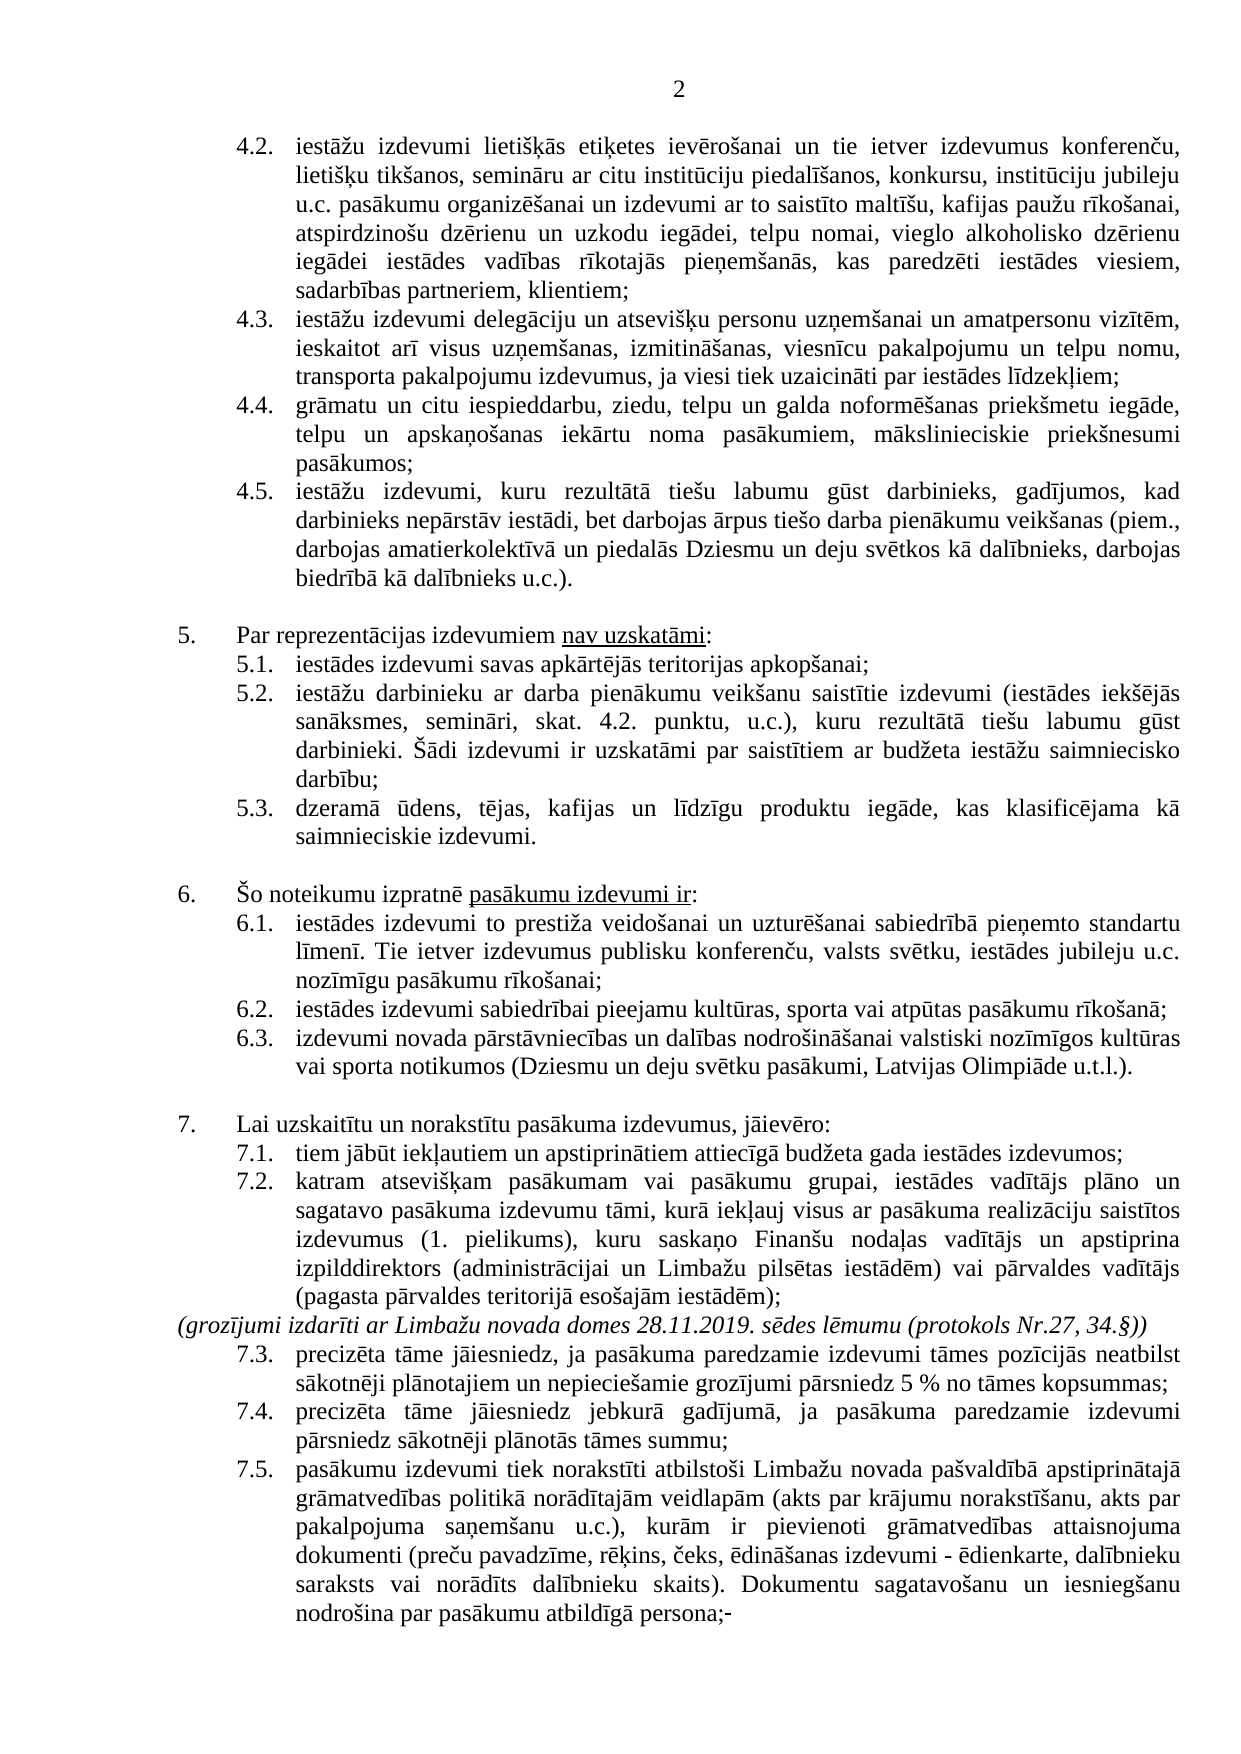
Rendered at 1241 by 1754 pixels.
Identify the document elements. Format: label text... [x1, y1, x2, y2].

list iestādes izdevumi savas apkārtējās teritorijas apkopšanai; [236, 649, 1181, 678]
list Par reprezentācijas izdevumiem nav uzskatāmi: [177, 620, 1181, 649]
list iestāžu izdevumi delegāciju un atsevišķu personu uzņemšanai un amatpersonu vizītēm, ieskaitot arī visus uzņemšanas, izmitināšanas, viesnīcu pakalpojumu un telpu nomu, transporta pakalpojumu izdevumus, ja viesi tiek uzaicināti par iestādes līdzekļiem; [236, 304, 1181, 390]
list precizēta tāme jāiesniedz, ja pasākuma paredzamie izdevumi tāmes pozīcijās neatbilst sākotnēji plānotajiem un nepieciešamie grozījumi pārsniedz 5 % no tāmes kopsummas; [236, 1339, 1181, 1396]
list katram atsevišķam pasākumam vai pasākumu grupai, iestādes vadītājs plāno un sagatavo pasākuma izdevumu tāmi, kurā iekļauj visus ar pasākuma realizāciju saistītos izdevumus (1. pielikums), kuru saskaņo Finanšu nodaļas vadītājs un apstiprina izpilddirektors (administrācijai un Limbažu pilsētas iestādēm) vai pārvaldes vadītājs (pagasta pārvaldes teritorijā esošajām iestādēm); [236, 1166, 1181, 1310]
list precizēta tāme jāiesniedz jebkurā gadījumā, ja pasākuma paredzamie izdevumi pārsniedz sākotnēji plānotās tāmes summu; [236, 1396, 1181, 1454]
list grāmatu un citu iespieddarbu, ziedu, telpu un galda noformēšanas priekšmetu iegāde, telpu un apskaņošanas iekārtu noma pasākumiem, mākslinieciskie priekšnesumi pasākumos; [236, 390, 1181, 476]
list iestādes izdevumi sabiedrībai pieejamu kultūras, sporta vai atpūtas pasākumu rīkošanā; [236, 994, 1181, 1023]
list Lai uzskaitītu un norakstītu pasākuma izdevumus, jāievēro: [177, 1109, 1181, 1138]
list iestāžu darbinieku ar darba pienākumu veikšanu saistītie izdevumi (iestādes iekšējās sanāksmes, semināri, skat. 4.2. punktu, u.c.), kuru rezultātā tiešu labumu gūst darbinieki. Šādi izdevumi ir uzskatāmi par saistītiem ar budžeta iestāžu saimniecisko darbību; [236, 678, 1181, 793]
list pasākumu izdevumi tiek norakstīti atbilstoši Limbažu novada pašvaldībā apstiprinātajā grāmatvedības politikā norādītajām veidlapām (akts par krājumu norakstīšanu, akts par pakalpojuma saņemšanu u.c.), kurām ir pievienoti grāmatvedības attaisnojuma dokumenti (preču pavadzīme, rēķins, čeks, ēdināšanas izdevumi - ēdienkarte, dalībnieku saraksts vai norādīts dalībnieku skaits). Dokumentu sagatavošanu un iesniegšanu nodrošina par pasākumu atbildīgā persona; [236, 1454, 1181, 1626]
list tiem jābūt iekļautiem un apstiprinātiem attiecīgā budžeta gada iestādes izdevumos; [236, 1138, 1181, 1166]
list iestāžu izdevumi, kuru rezultātā tiešu labumu gūst darbinieks, gadījumos, kad darbinieks nepārstāv iestādi, bet darbojas ārpus tiešo darba pienākumu veikšanas (piem., darbojas amatierkolektīvā un piedalās Dziesmu un deju svētkos kā dalībnieks, darbojas biedrībā kā dalībnieks u.c.). [236, 476, 1181, 591]
text (grozījumi izdarīti ar Limbažu novada domes 28.11.2019. sēdes lēmumu (protokols Nr.27, 34.§)) [177, 1310, 1181, 1339]
list Šo noteikumu izpratnē pasākumu izdevumi ir: [177, 879, 1181, 908]
list iestādes izdevumi to prestiža veidošanai un uzturēšanai sabiedrībā pieņemto standartu līmenī. Tie ietver izdevumus publisku konferenču, valsts svētku, iestādes jubileju u.c. nozīmīgu pasākumu rīkošanai; [236, 908, 1181, 994]
list dzeramā ūdens, tējas, kafijas un līdzīgu produktu iegāde, kas klasificējama kā saimnieciskie izdevumi. [236, 793, 1181, 850]
list iestāžu izdevumi lietišķās etiķetes ievērošanai un tie ietver izdevumus konferenču, lietišķu tikšanos, semināru ar citu institūciju piedalīšanos, konkursu, institūciju jubileju u.c. pasākumu organizēšanai un izdevumi ar to saistīto maltīšu, kafijas paužu rīkošanai, atspirdzinošu dzērienu un uzkodu iegādei, telpu nomai, vieglo alkoholisko dzērienu iegādei iestādes vadības rīkotajās pieņemšanās, kas paredzēti iestādes viesiem, sadarbības partneriem, klientiem; [236, 131, 1181, 304]
list izdevumi novada pārstāvniecības un dalības nodrošināšanai valstiski nozīmīgos kultūras vai sporta notikumos (Dziesmu un deju svētku pasākumi, Latvijas Olimpiāde u.t.l.). [236, 1023, 1181, 1080]
